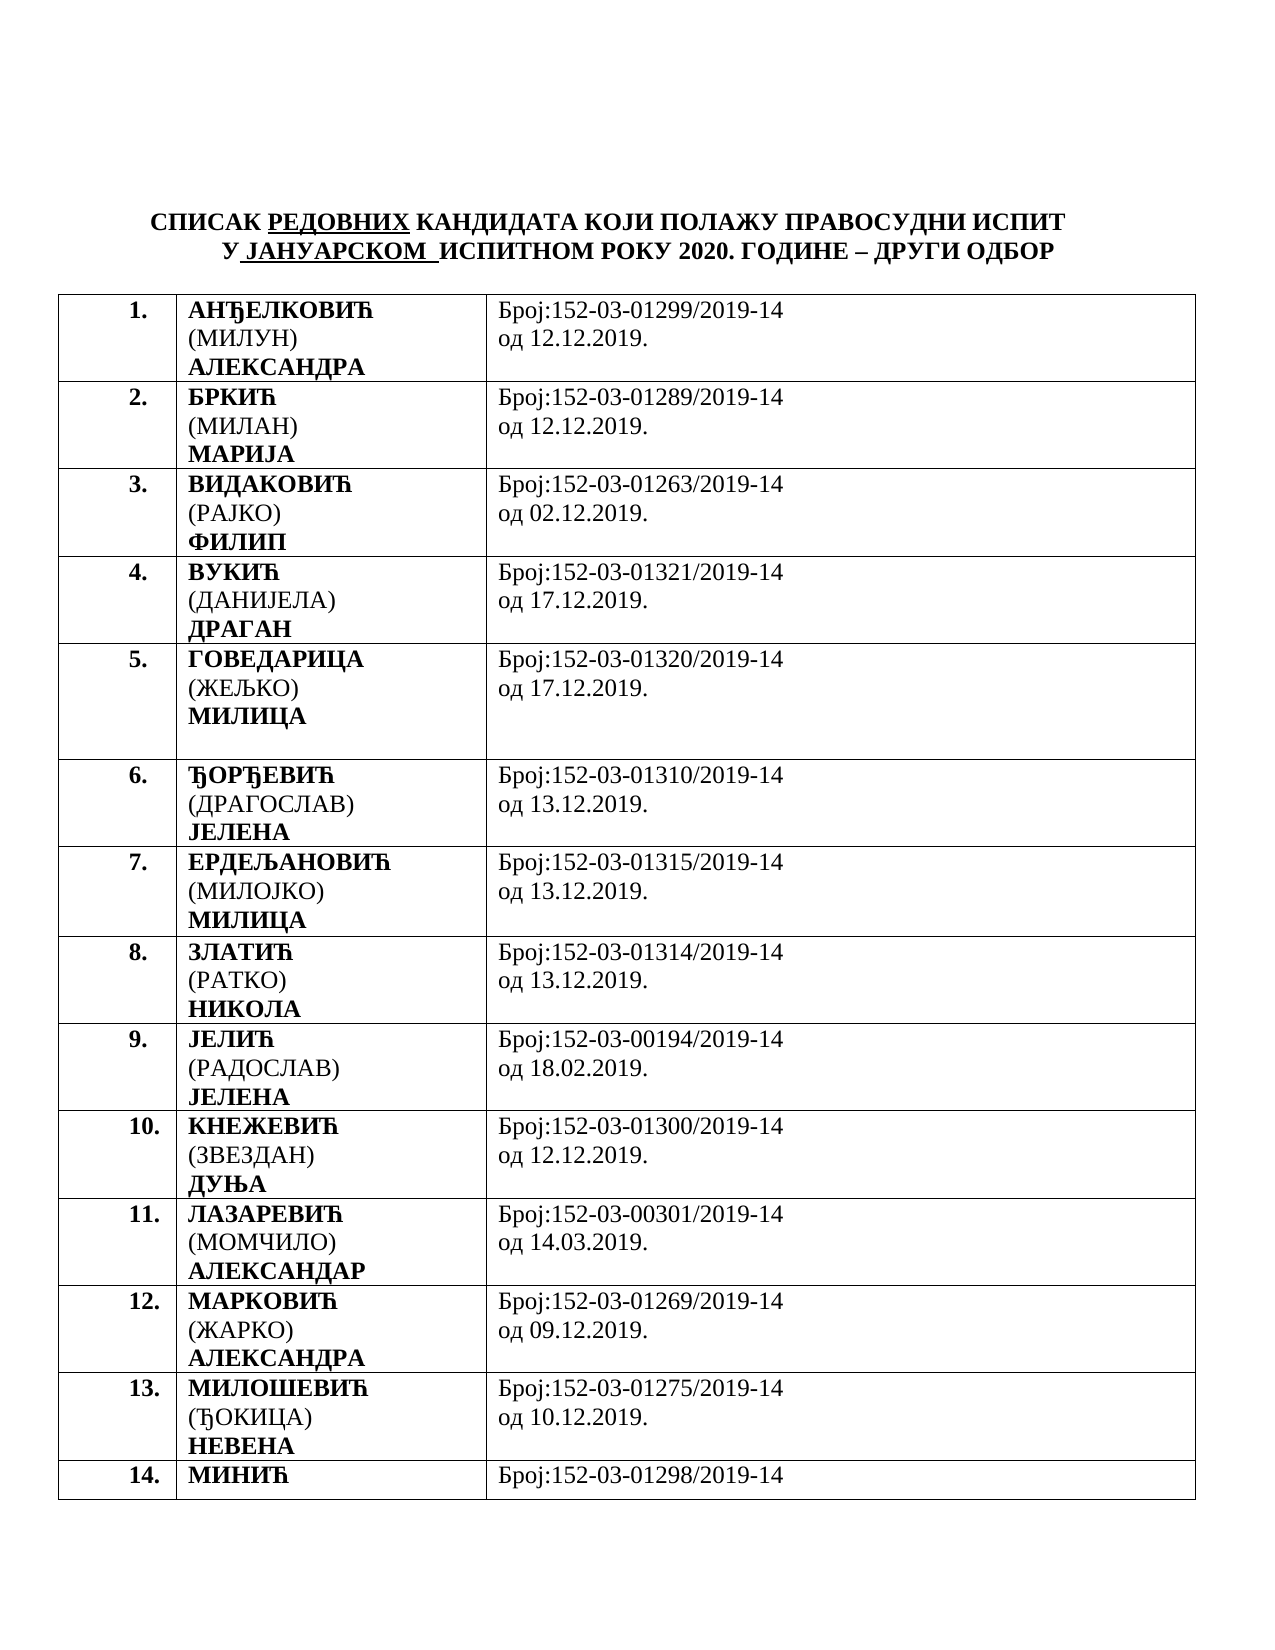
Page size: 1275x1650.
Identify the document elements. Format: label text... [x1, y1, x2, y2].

table_cell [59, 760, 176, 846]
table_cell Број:152-03-01320/2019-14 од 17.12.2019. [487, 644, 1195, 759]
table_cell [59, 1111, 176, 1198]
table_cell [59, 469, 176, 556]
table_cell [59, 644, 176, 759]
text У ЈАНУАРСКОМ ИСПИТНОМ РОКУ 2020. ГОДИНЕ – ДРУГИ ОДБОР [150, 236, 1125, 265]
table_cell Број:152-03-01298/2019-14 од 12.12.2019. [487, 1461, 1195, 1499]
table_cell ЕРДЕЉАНОВИЋ (МИЛОЈКО) МИЛИЦА [177, 847, 486, 936]
table_cell [59, 1373, 176, 1459]
table_cell [59, 1199, 176, 1285]
table_cell МИНИЋ (РАНКО) НИКОЛА [177, 1461, 486, 1499]
table_cell [59, 382, 176, 468]
table_cell [59, 1461, 176, 1499]
table_cell [59, 557, 176, 643]
table_header [59, 295, 176, 381]
table_cell [59, 937, 176, 1023]
table_cell [59, 1024, 176, 1110]
table_cell Број:152-03-01315/2019-14 од 13.12.2019. [487, 847, 1195, 936]
table_cell Број:152-03-00194/2019-14 од 18.02.2019. [487, 1024, 1195, 1110]
table_cell [59, 847, 176, 936]
text СПИСАК РЕДОВНИХ КАНДИДАТА КОЈИ ПОЛАЖУ ПРАВОСУДНИ ИСПИТ [150, 207, 1125, 236]
table_cell [59, 1286, 176, 1372]
table_cell Број:152-03-00301/2019-14 од 14.03.2019. [487, 1199, 1195, 1285]
